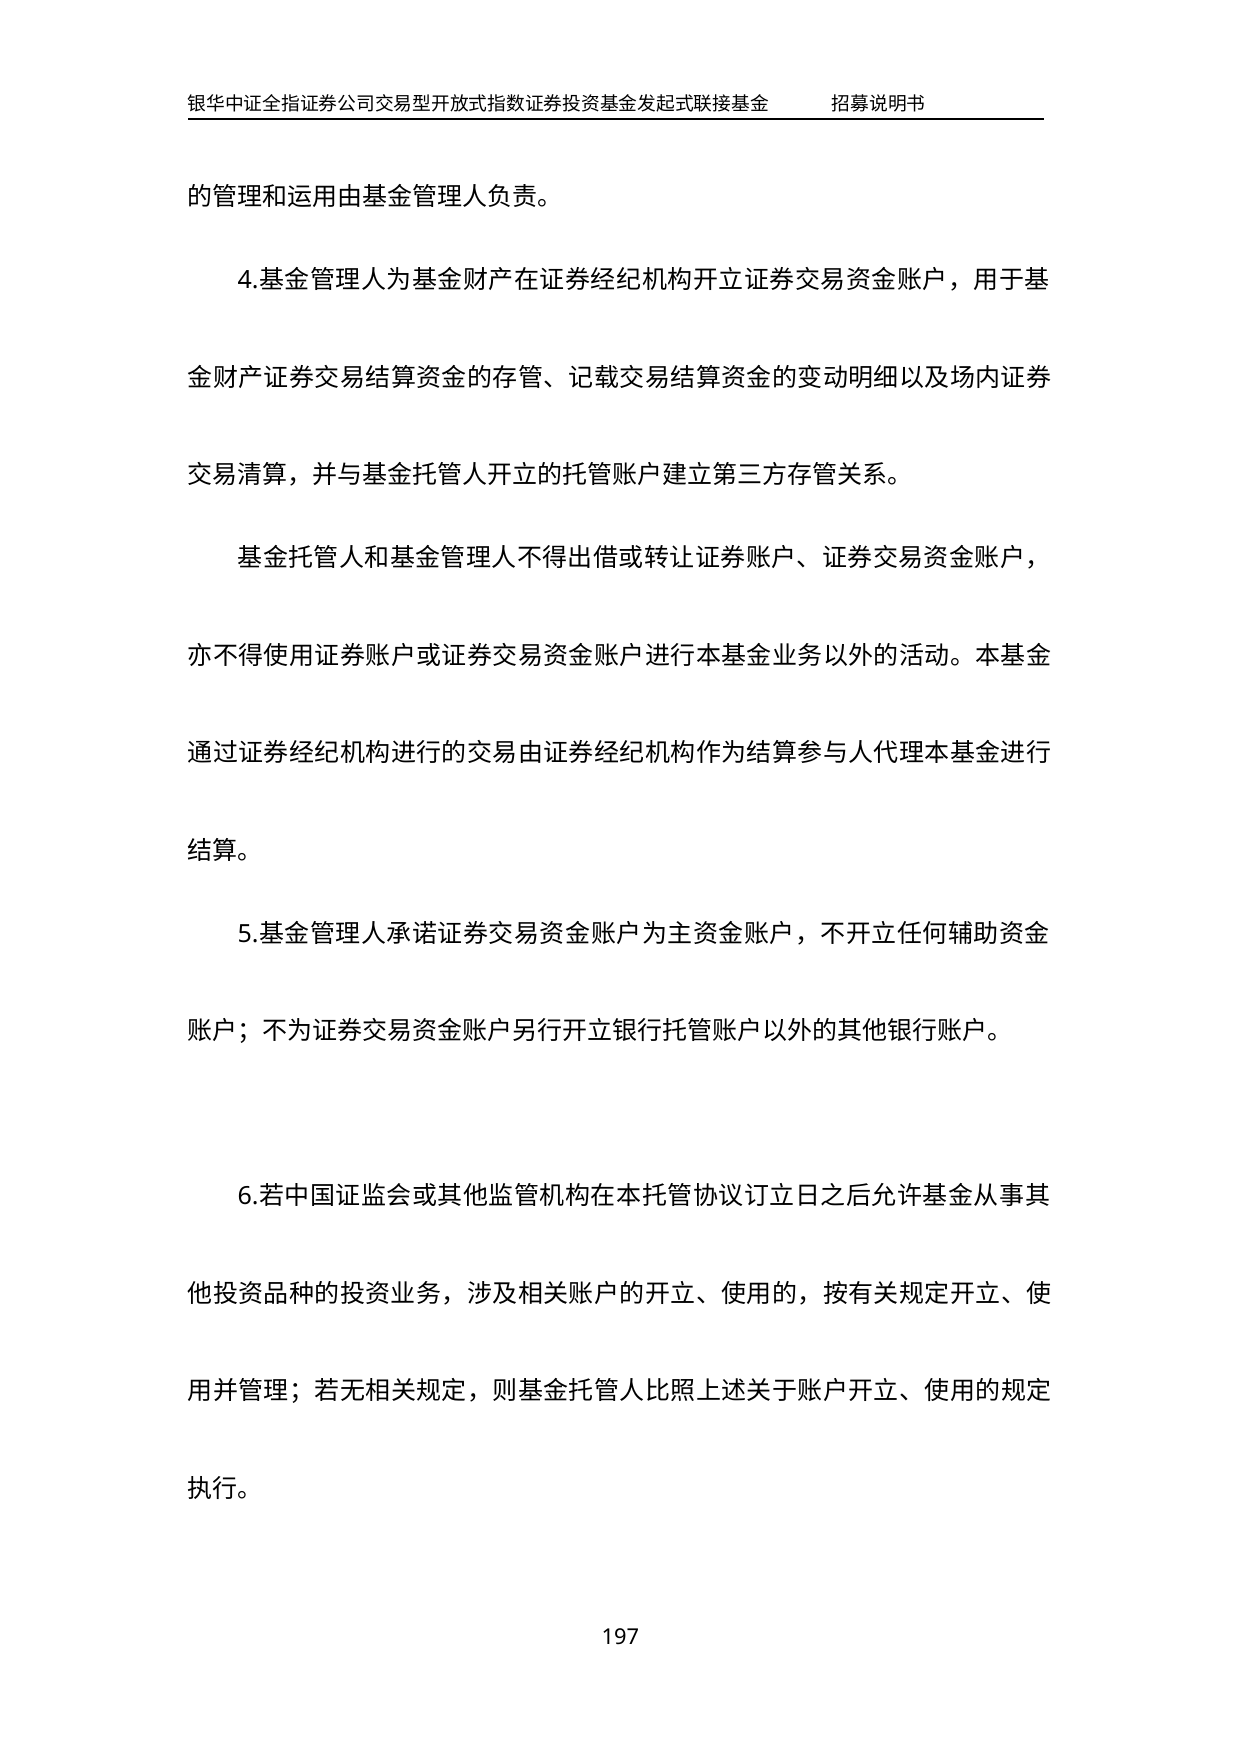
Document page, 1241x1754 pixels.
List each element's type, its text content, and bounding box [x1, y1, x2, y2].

text 4.基金管理人为基金财产在证券经纪机构开立证券交易资金账户，用于基金财产证券交易结算资金的存管、记载交易结算资金的变动明细以及场内证券交易清算，并与基金托管人开立的托管账户建立第三方存管关系。 [187, 245, 1053, 505]
text 5.基金管理人承诺证券交易资金账户为主资金账户，不开立任何辅助资金账户；不为证券交易资金账户另行开立银行托管账户以外的其他银行账户。 [187, 899, 1053, 1061]
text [187, 162, 1053, 227]
text 6.若中国证监会或其他监管机构在本托管协议订立日之后允许基金从事其他投资品种的投资业务，涉及相关账户的开立、使用的，按有关规定开立、使用并管理；若无相关规定，则基金托管人比照上述关于账户开立、使用的规定执行。 [187, 1161, 1053, 1519]
text 基金托管人和基金管理人不得出借或转让证券账户、证券交易资金账户，亦不得使用证券账户或证券交易资金账户进行本基金业务以外的活动。本基金通过证券经纪机构进行的交易由证券经纪机构作为结算参与人代理本基金进行结算。 [187, 523, 1053, 881]
